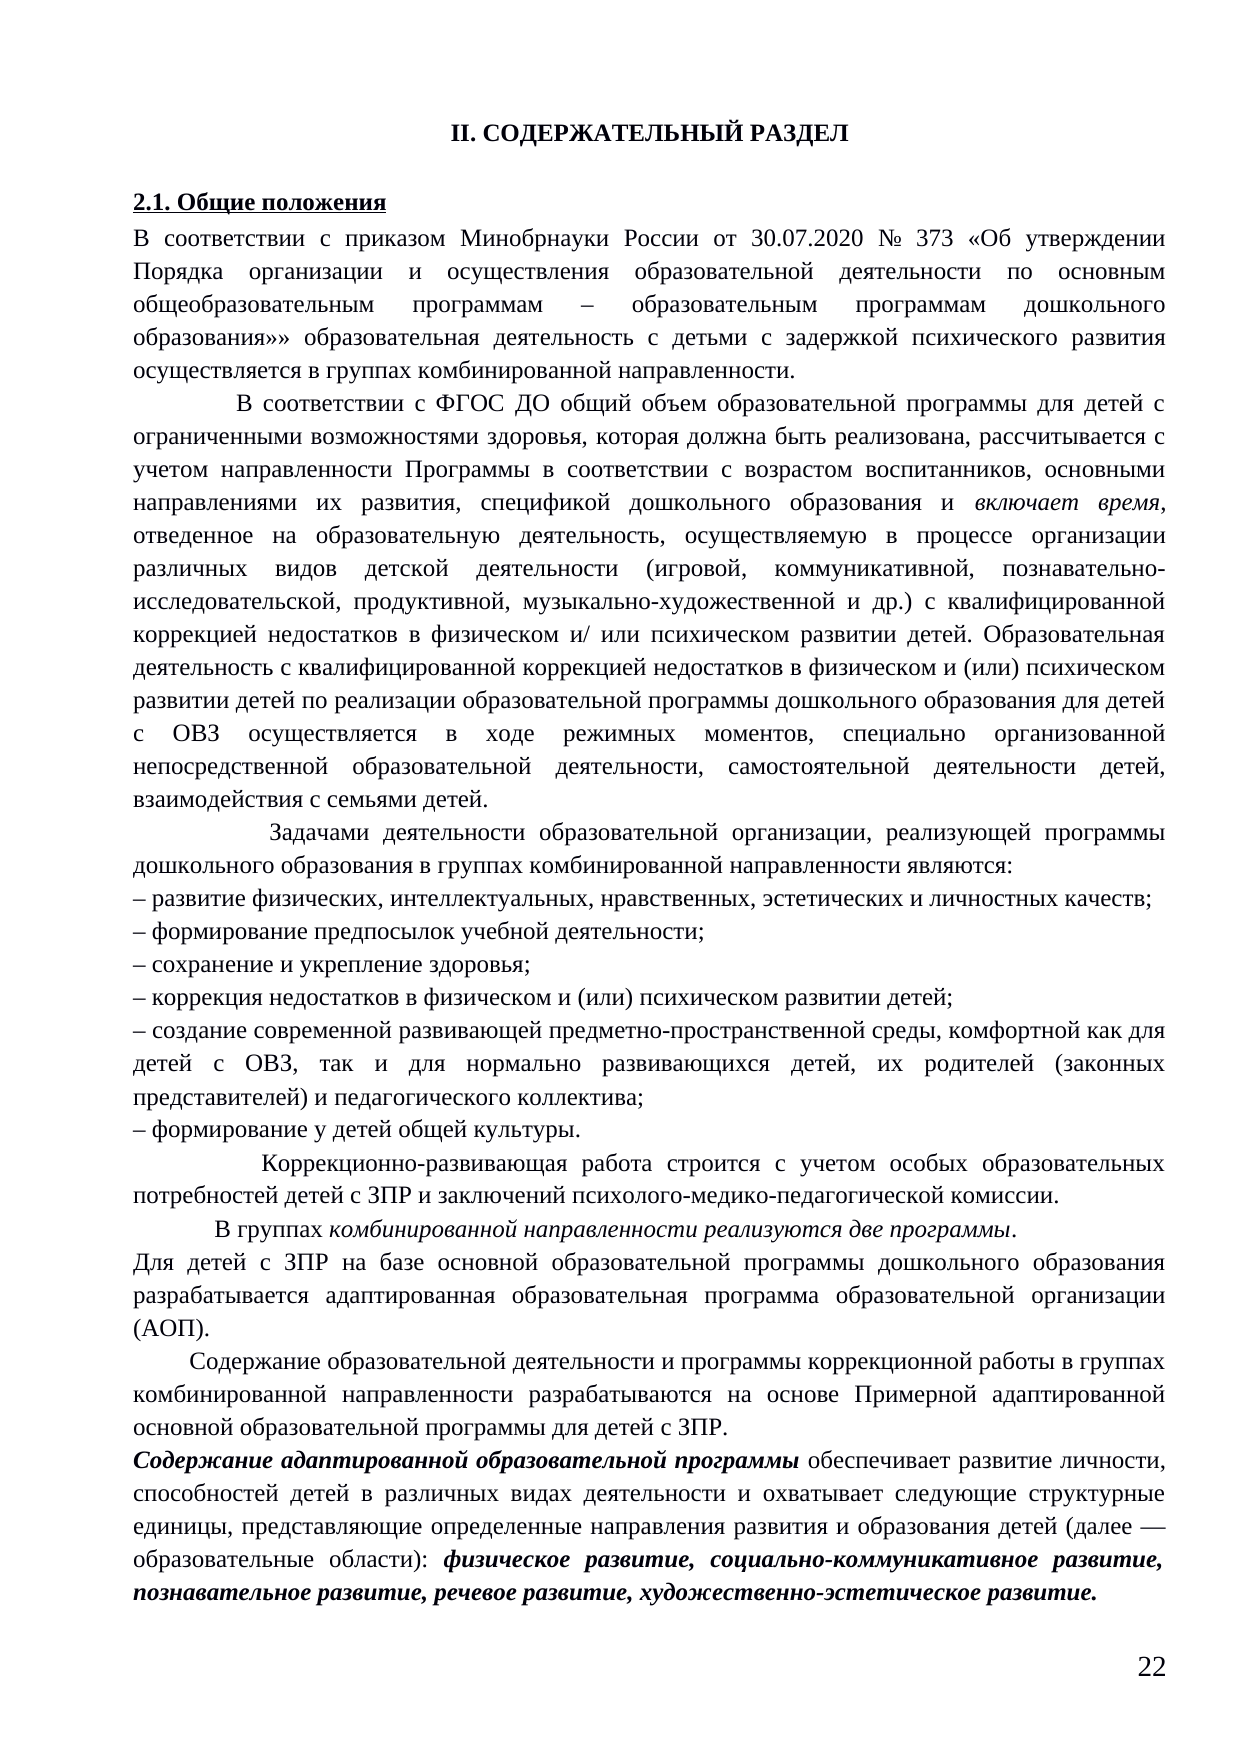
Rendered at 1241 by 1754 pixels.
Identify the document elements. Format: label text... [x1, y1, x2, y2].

text – создание современной развивающей предметно-пространственной среды, комфортной как для детей с ОВЗ, так и для нормально развивающихся детей, их родителей (законных представителей) и педагогического коллектива; [133, 1016, 1166, 1110]
list Содержание образовательной деятельности и программы коррекционной работы в группах комбинированной направленности разрабатываются на основе Примерной адаптированной основной образовательной программы для детей с ЗПР. [133, 1346, 1166, 1441]
text – формирование у детей общей культуры. [133, 1114, 1166, 1143]
text 2.1. Общие положения [133, 187, 1166, 216]
list Содержание адаптированной образовательной программы обеспечивает развитие личности, способностей детей в различных видах деятельности и охватывает следующие структурные единицы, представляющие определенные направления развития и образования детей (далее — образовательные области): физическое развитие, социально-коммуникативное развитие, познавательное развитие, речевое развитие, художественно-эстетическое развитие. [133, 1445, 1166, 1606]
text В группах комбинированной направленности реализуются две программы. [133, 1214, 1166, 1242]
text Задачами деятельности образовательной организации, реализующей программы дошкольного образования в группах комбинированной направленности являются: [133, 817, 1166, 879]
text – коррекция недостатков в физическом и (или) психическом развитии детей; [133, 982, 1166, 1011]
text – формирование предпосылок учебной деятельности; [133, 916, 1166, 945]
text – развитие физических, интеллектуальных, нравственных, эстетических и личностных качеств; [133, 883, 1166, 912]
text – сохранение и укрепление здоровья; [133, 949, 1166, 978]
text II. СОДЕРЖАТЕЛЬНЫЙ РАЗДЕЛ [133, 118, 1166, 147]
text В соответствии с ФГОС ДО общий объем образовательной программы для детей с ограниченными возможностями здоровья, которая должна быть реализована, рассчитывается с учетом направленности Программы в соответствии с возрастом воспитанников, основными направлениями их развития, спецификой дошкольного образования и включает время, отведенное на образовательную деятельность, осуществляемую в процессе организации различных видов детской деятельности (игровой, коммуникативной, познавательно-исследовательской, продуктивной, музыкально-художественной и др.) с квалифицированной коррекцией недостатков в физическом и/ или психическом развитии детей. Образовательная деятельность с квалифицированной коррекцией недостатков в физическом и (или) психическом развитии детей по реализации образовательной программы дошкольного образования для детей с ОВЗ осуществляется в ходе режимных моментов, специально организованной непосредственной образовательной деятельности, самостоятельной деятельности детей, взаимодействия с семьями детей. [133, 388, 1166, 813]
list В соответствии с приказом Минобрнауки России от 30.07.2020 № 373 «Об утверждении Порядка организации и осуществления образовательной деятельности по основным общеобразовательным программам – образовательным программам дошкольного образования»» образовательная деятельность с детьми с задержкой психического развития осуществляется в группах комбинированной направленности. [133, 223, 1166, 384]
text Для детей с ЗПР на базе основной образовательной программы дошкольного образования разрабатывается адаптированная образовательная программа образовательной организации (АОП). [133, 1247, 1166, 1341]
text Коррекционно-развивающая работа строится с учетом особых образовательных потребностей детей с ЗПР и заключений психолого-медико-педагогической комиссии. [133, 1148, 1166, 1209]
